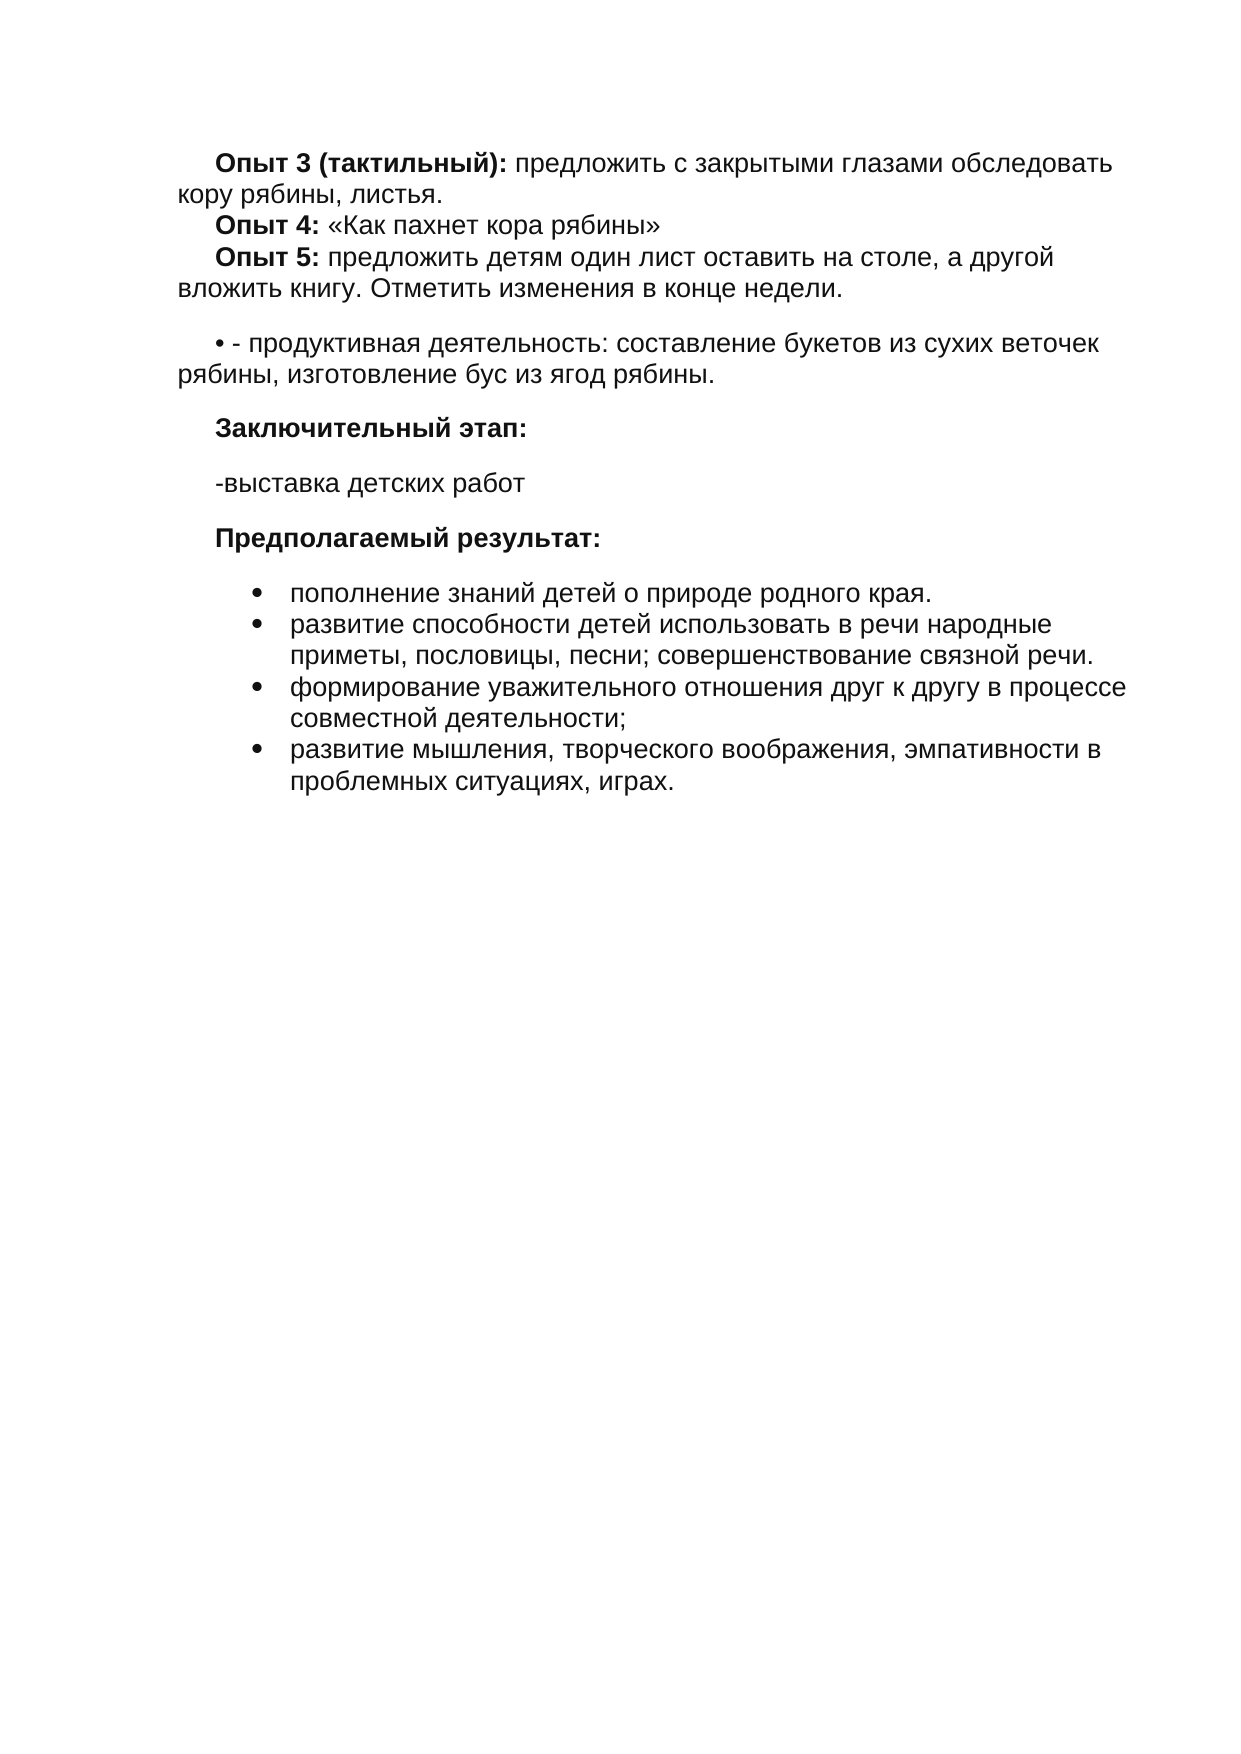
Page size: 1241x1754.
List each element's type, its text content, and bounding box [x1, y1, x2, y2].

text Опыт 4: «Как пахнет кора рябины» [177, 209, 1152, 241]
text Опыт 5: предложить детям один лист оставить на столе, а другой вложить книгу. Отметить изменения в конце недели. [177, 241, 1152, 303]
list пополнение знаний детей о природе родного края. [252, 577, 1152, 608]
list развитие мышления, творческого воображения, эмпативности в проблемных ситуациях, играх. [252, 733, 1152, 796]
text Заключительный этап: [177, 412, 1152, 444]
text • - продуктивная деятельность: составление букетов из сухих веточек рябины, изготовление бус из ягод рябины. [177, 327, 1152, 389]
text -выставка детских работ [177, 467, 1152, 498]
list формирование уважительного отношения друг к другу в процессе совместной деятельности; [252, 671, 1152, 733]
list развитие способности детей использовать в речи народные приметы, пословицы, песни; совершенствование связной речи. [252, 608, 1152, 671]
text Предполагаемый результат: [177, 522, 1152, 553]
text Опыт 3 (тактильный): предложить с закрытыми глазами обследовать кору рябины, листья. [177, 147, 1152, 209]
